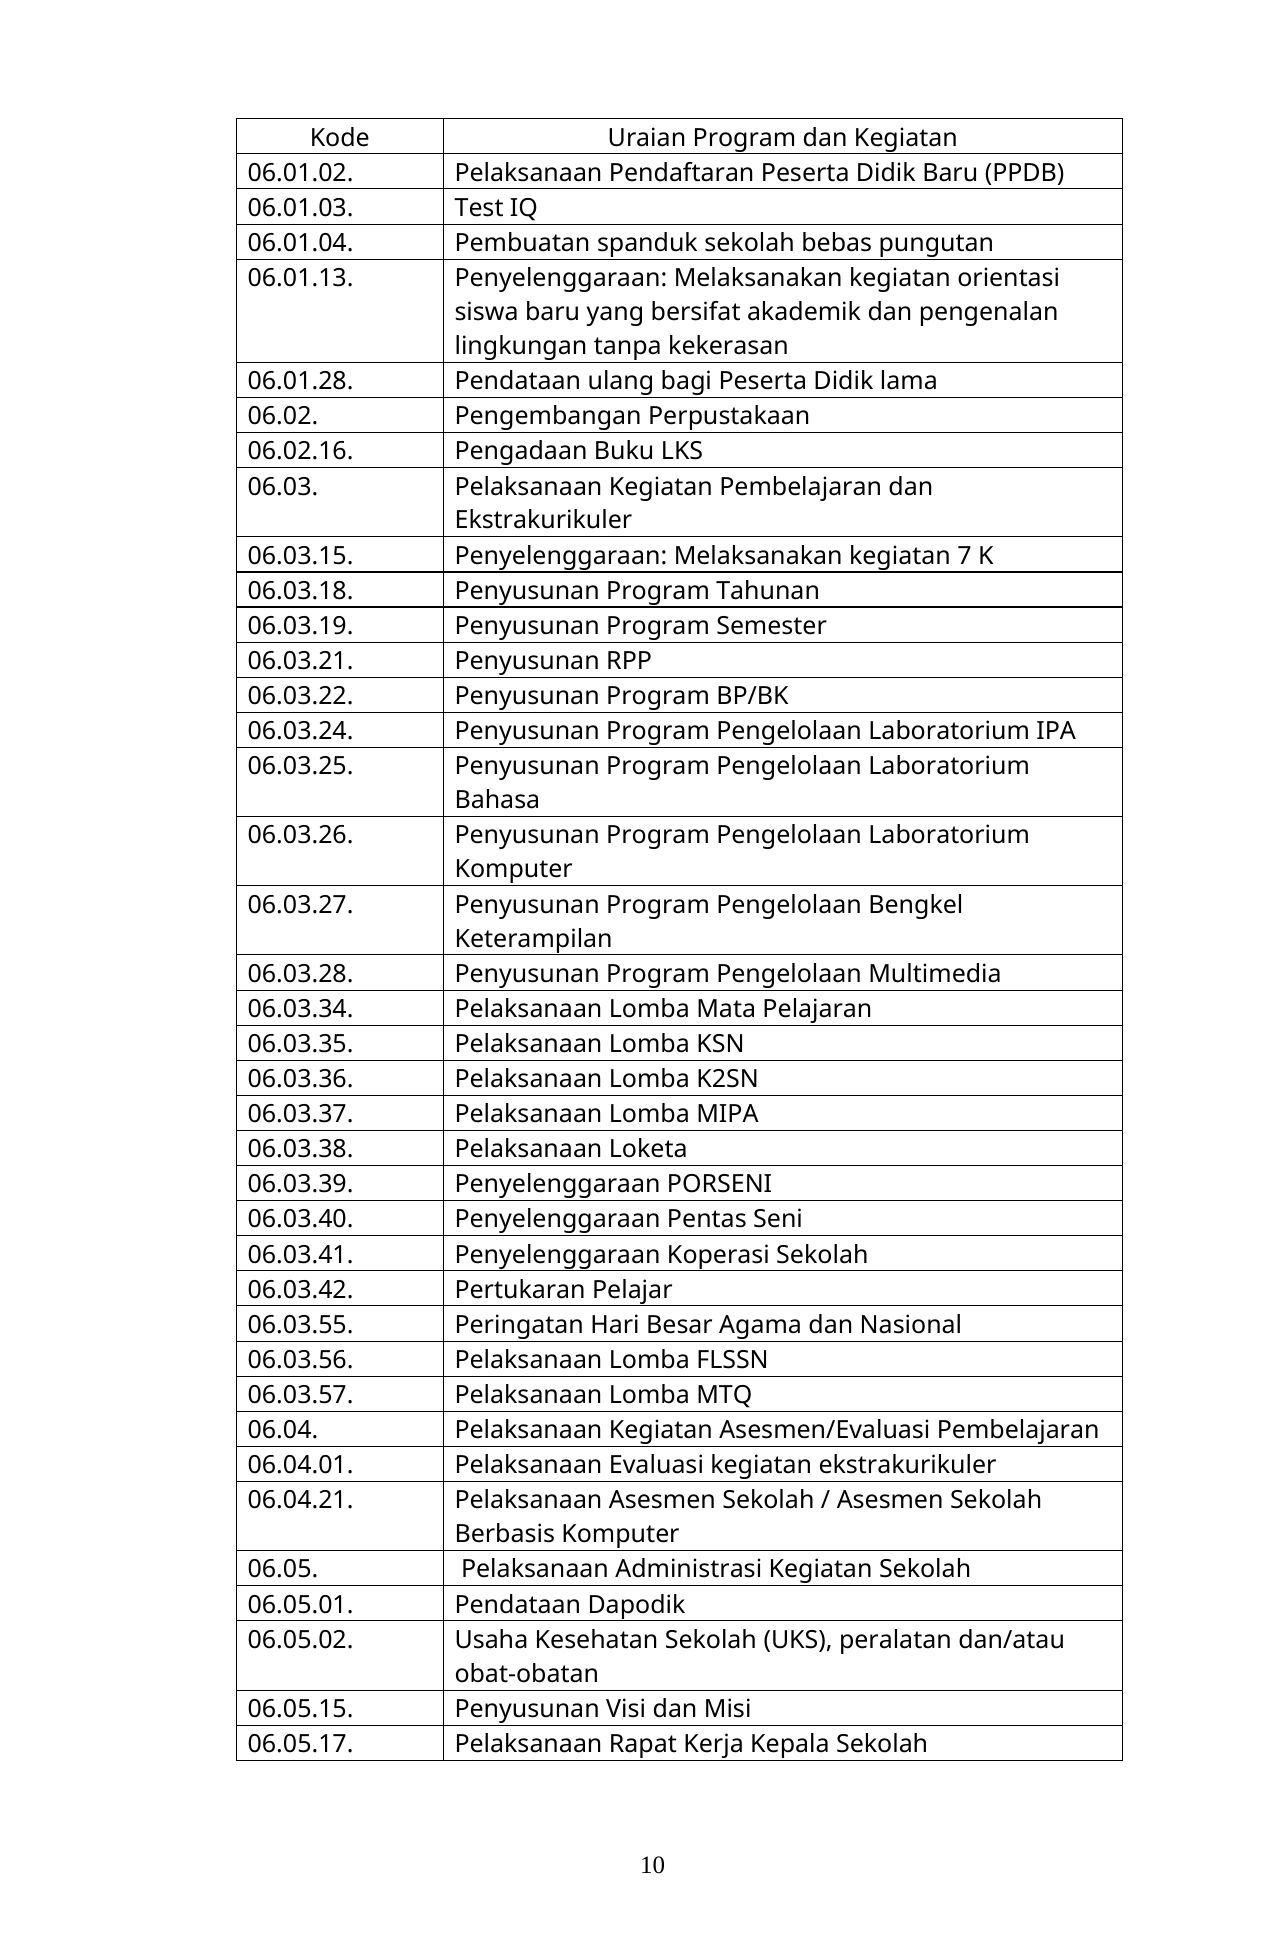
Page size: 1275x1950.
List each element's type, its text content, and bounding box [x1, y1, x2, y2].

table_cell 06.03.55. [237, 1306, 443, 1341]
table_cell 06.01.03. [237, 189, 443, 223]
table_cell Penyusunan Program BP/BK [444, 678, 1122, 712]
table_cell Pelaksanaan Lomba KSN [444, 1026, 1122, 1060]
table_cell Penyusunan Program Pengelolaan Laboratorium Komputer [444, 817, 1122, 885]
table_cell Pertukaran Pelajar [444, 1271, 1122, 1305]
table_cell Penyusunan RPP [444, 643, 1122, 677]
table_cell Pelaksanaan Pendaftaran Peserta Didik Baru (PPDB) [444, 154, 1122, 188]
table_cell 06.03.15. [237, 537, 443, 571]
table_cell 06.03.26. [237, 817, 443, 885]
table_cell 06.03.36. [237, 1061, 443, 1095]
table_cell Penyusunan Program Pengelolaan Multimedia [444, 955, 1122, 989]
table_cell Pelaksanaan Lomba MIPA [444, 1096, 1122, 1130]
table_cell Pelaksanaan Asesmen Sekolah / Asesmen Sekolah Berbasis Komputer [444, 1482, 1122, 1550]
table_cell Pendataan ulang bagi Peserta Didik lama [444, 363, 1122, 397]
table_cell 06.03.42. [237, 1271, 443, 1305]
table_cell 06.03.22. [237, 678, 443, 712]
table_cell Penyelenggaraan: Melaksanakan kegiatan orientasi siswa baru yang bersifat akademik dan pengenalan lingkungan tanpa kekerasan [444, 260, 1122, 362]
table_cell 06.03.25. [237, 748, 443, 816]
table_cell Test IQ [444, 189, 1122, 223]
table_cell 06.03.37. [237, 1096, 443, 1130]
table_cell Penyusunan Program Pengelolaan Laboratorium IPA [444, 713, 1122, 747]
table_cell 06.05.02. [237, 1621, 443, 1689]
table_cell Penyusunan Program Semester [444, 608, 1122, 642]
table_cell 06.03.38. [237, 1131, 443, 1165]
table_cell 06.04. [237, 1412, 443, 1446]
table_cell 06.03.39. [237, 1166, 443, 1200]
table_cell Penyusunan Visi dan Misi [444, 1691, 1122, 1724]
table_cell 06.03.41. [237, 1236, 443, 1270]
table_cell Pelaksanaan Lomba Mata Pelajaran [444, 991, 1122, 1024]
table_cell 06.01.13. [237, 260, 443, 362]
table_cell 06.03.35. [237, 1026, 443, 1060]
table_cell 06.03.24. [237, 713, 443, 747]
table_cell 06.02.16. [237, 433, 443, 467]
table_cell Penyelenggaraan Pentas Seni [444, 1201, 1122, 1235]
table_cell 06.02. [237, 398, 443, 432]
table_cell Pelaksanaan Loketa [444, 1131, 1122, 1165]
table_cell 06.05.01. [237, 1586, 443, 1620]
table_cell 06.05.17. [237, 1726, 443, 1760]
table_cell Pelaksanaan Evaluasi kegiatan ekstrakurikuler [444, 1447, 1122, 1481]
table_cell Pengembangan Perpustakaan [444, 398, 1122, 432]
table_cell Penyusunan Program Pengelolaan Laboratorium Bahasa [444, 748, 1122, 816]
table_cell 06.04.21. [237, 1482, 443, 1550]
table_cell Pelaksanaan Rapat Kerja Kepala Sekolah [444, 1726, 1122, 1760]
table_cell Peringatan Hari Besar Agama dan Nasional [444, 1306, 1122, 1341]
table_cell Pengadaan Buku LKS [444, 433, 1122, 467]
table_cell 06.04.01. [237, 1447, 443, 1481]
table_cell 06.03. [237, 468, 443, 536]
table_cell 06.05.15. [237, 1691, 443, 1724]
table_cell Pelaksanaan Lomba K2SN [444, 1061, 1122, 1095]
table_header Uraian Program dan Kegiatan [444, 119, 1122, 153]
table_cell Pelaksanaan Lomba FLSSN [444, 1342, 1122, 1376]
table_cell Pelaksanaan Kegiatan Asesmen/Evaluasi Pembelajaran [444, 1412, 1122, 1446]
table_cell 06.03.56. [237, 1342, 443, 1376]
table_cell 06.03.40. [237, 1201, 443, 1235]
table_cell Pelaksanaan Lomba MTQ [444, 1377, 1122, 1411]
table_cell 06.03.18. [237, 573, 443, 606]
table_cell Penyelenggaraan: Melaksanakan kegiatan 7 K [444, 537, 1122, 571]
table_cell Penyelenggaraan Koperasi Sekolah [444, 1236, 1122, 1270]
table_cell 06.03.28. [237, 955, 443, 989]
table_cell Pelaksanaan Kegiatan Pembelajaran dan Ekstrakurikuler [444, 468, 1122, 536]
table_cell Pembuatan spanduk sekolah bebas pungutan [444, 225, 1122, 258]
table_cell Penyusunan Program Pengelolaan Bengkel Keterampilan [444, 886, 1122, 954]
table_header Kode [237, 119, 443, 153]
table_cell Pelaksanaan Administrasi Kegiatan Sekolah [444, 1551, 1122, 1585]
table_cell 06.01.28. [237, 363, 443, 397]
table_cell Penyelenggaraan PORSENI [444, 1166, 1122, 1200]
table_cell Penyusunan Program Tahunan [444, 573, 1122, 606]
table_cell Pendataan Dapodik [444, 1586, 1122, 1620]
table_cell 06.05. [237, 1551, 443, 1585]
table_cell 06.03.19. [237, 608, 443, 642]
table_cell Usaha Kesehatan Sekolah (UKS), peralatan dan/atau obat-obatan [444, 1621, 1122, 1689]
table_cell 06.03.57. [237, 1377, 443, 1411]
table_cell 06.01.02. [237, 154, 443, 188]
table_cell 06.01.04. [237, 225, 443, 258]
table_cell 06.03.34. [237, 991, 443, 1024]
table_cell 06.03.27. [237, 886, 443, 954]
table_cell 06.03.21. [237, 643, 443, 677]
